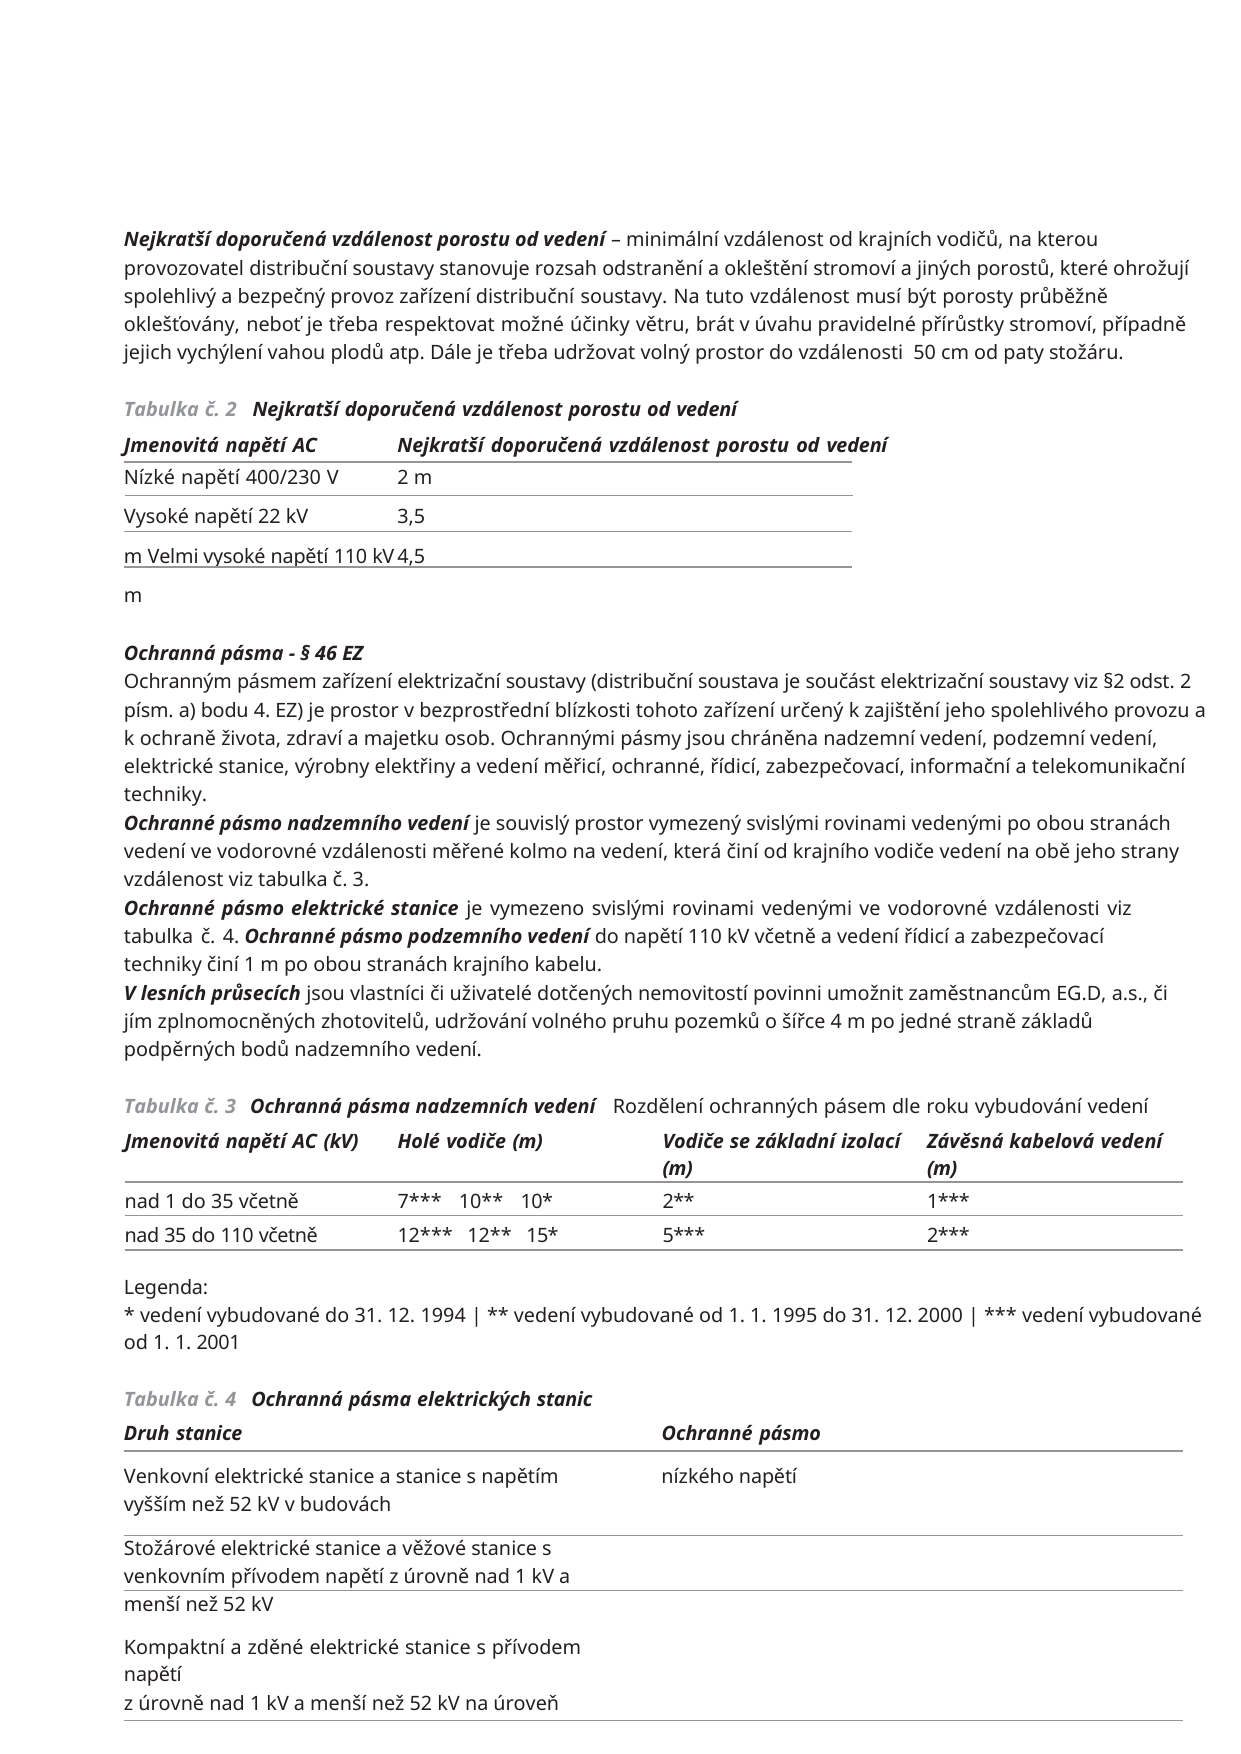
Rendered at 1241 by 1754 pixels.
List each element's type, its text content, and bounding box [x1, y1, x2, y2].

subtitle Tabulka č. 4 Ochranná pásma elektrických stanic [124, 1385, 1217, 1412]
table_cell 5*** [603, 1216, 913, 1249]
text Druh stanice Ochranné pásmo [124, 1419, 1217, 1446]
text Legenda: [124, 1273, 1217, 1300]
text Ochranné pásmo nadzemního vedení je souvislý prostor vymezený svislými rovinami vedenými po obou stranách vedení ve vodorovné vzdálenosti měřené kolmo na vedení, která činí od krajního vodiče vedení na obě jeho strany vzdálenost viz tabulka č. 3. [124, 809, 1217, 893]
table_cell 7*** 10** 10* [366, 1183, 602, 1215]
subtitle Tabulka č. 2 Nejkratší doporučená vzdálenost porostu od vedení [124, 395, 1217, 422]
table_cell nad 1 do 35 včetně [125, 1183, 366, 1215]
text Ochranným pásmem zařízení elektrizační soustavy (distribuční soustava je součást elektrizační soustavy viz §2 odst. 2 písm. a) bodu 4. EZ) je prostor v bezprostřední blízkosti tohoto zařízení určený k zajištění jeho spolehlivého provozu a k ochraně života, zdraví a majetku osob. Ochrannými pásmy jsou chráněna nadzemní vedení, podzemní vedení, elektrické stanice, výrobny elektřiny a vedení měřicí, ochranné, řídicí, zabezpečovací, informační a telekomunikační techniky. [124, 668, 1207, 808]
text Vysoké napětí 22 kV 3,5 m Velmi vysoké napětí 110 kV 4,5 m [124, 532, 444, 566]
text Nízké napětí 400/230 V 2 m [124, 463, 1217, 490]
text Stožárové elektrické stanice a věžové stanice s venkovním přívodem napětí z úrovně nad 1 kV a menší než 52 kV [124, 1591, 625, 1617]
text z úrovně nad 1 kV a menší než 52 kV na úroveň nízkého napětí [661, 1462, 1217, 1489]
text Jmenovitá napětí AC Nejkratší doporučená vzdálenost porostu od vedení [124, 432, 1217, 459]
text Kompaktní a zděné elektrické stanice s přívodem napětí [124, 1634, 625, 1688]
table_header Závěsná kabelová vedení (m) [913, 1126, 1183, 1181]
text Stožárové elektrické stanice a věžové stanice s venkovním přívodem napětí z úrovně nad 1 kV a menší než 52 kV [124, 1536, 625, 1590]
table_header Jmenovitá napětí AC (kV) [125, 1126, 366, 1181]
table_cell nad 35 do 110 včetně [125, 1216, 366, 1249]
table_header Vodiče se základní izolací (m) [603, 1126, 913, 1181]
text * vedení vybudované do 31. 12. 1994 | ** vedení vybudované od 1. 1. 1995 do 31. 12. 2000 | *** vedení vybudované od 1. 1. 2001 [124, 1302, 1217, 1356]
table_cell 2** [603, 1183, 913, 1215]
text Ochranné pásmo elektrické stanice je vymezeno svislými rovinami vedenými ve vodorovné vzdálenosti viz tabulka č. 4. Ochranné pásmo podzemního vedení do napětí 110 kV včetně a vedení řídicí a zabezpečovací techniky činí 1 m po obou stranách krajního kabelu. [124, 894, 1170, 977]
subtitle Ochranná pásma - § 46 EZ [124, 639, 1217, 667]
table_cell 12*** 12** 15* [366, 1216, 602, 1249]
table_header Holé vodiče (m) [366, 1126, 602, 1181]
text Vysoké napětí 22 kV 3,5 m Velmi vysoké napětí 110 kV 4,5 m [124, 502, 444, 531]
text z úrovně nad 1 kV a menší než 52 kV na úroveň nízkého napětí [124, 1689, 625, 1716]
table_cell 1*** [913, 1183, 1183, 1215]
text Tabulka č. 3 Ochranná pásma nadzemních vedení Rozdělení ochranných pásem dle roku vybudování vedení [124, 1092, 1217, 1119]
text Nejkratší doporučená vzdálenost porostu od vedení – minimální vzdálenost od krajních vodičů, na kterou provozovatel distribuční soustavy stanovuje rozsah odstranění a okleštění stromoví a jiných porostů, které ohrožují spolehlivý a bezpečný provoz zařízení distribuční soustavy. Na tuto vzdálenost musí být porosty průběžně oklešťovány, neboť je třeba respektovat možné účinky větru, brát v úvahu pravidelné přírůstky stromoví, případně jejich vychýlení vahou plodů atp. Dále je třeba udržovat volný prostor do vzdálenosti 50 cm od paty stožáru. [124, 226, 1204, 366]
text Venkovní elektrické stanice a stanice s napětím vyšším než 52 kV v budovách [124, 1462, 586, 1518]
table_cell 2*** [913, 1216, 1183, 1249]
text V lesních průsecích jsou vlastníci či uživatelé dotčených nemovitostí povinni umožnit zaměstnancům EG.D, a.s., či jím zplnomocněných zhotovitelů, udržování volného pruhu pozemků o šířce 4 m po jedné straně základů podpěrných bodů nadzemního vedení. [124, 979, 1187, 1062]
text Vysoké napětí 22 kV 3,5 m Velmi vysoké napětí 110 kV 4,5 m [124, 568, 444, 609]
